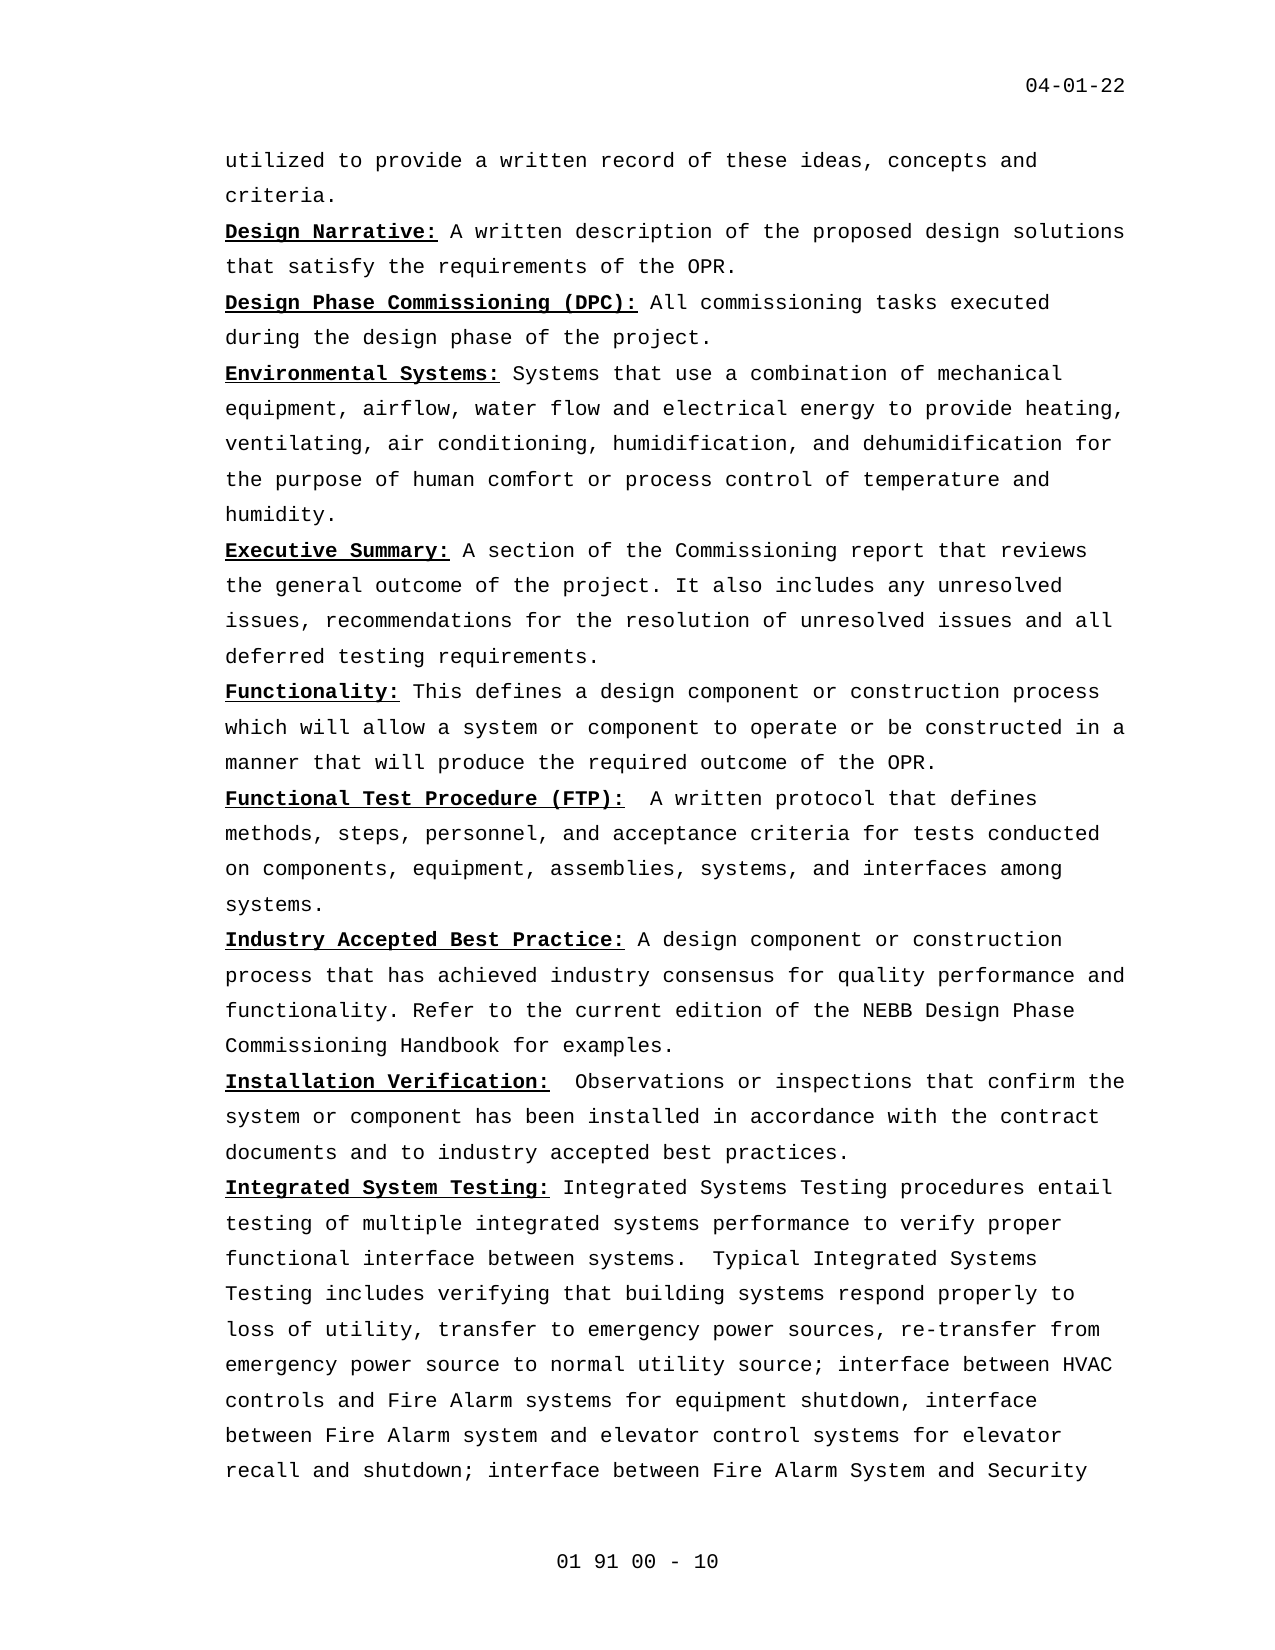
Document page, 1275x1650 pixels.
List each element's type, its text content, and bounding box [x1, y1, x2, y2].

text Design Narrative: A written description of the proposed design solutions that satisfy the requirements of the OPR. [187, 221, 1125, 280]
text Executive Summary: A section of the Commissioning report that reviews the general outcome of the project. It also includes any unresolved issues, recommendations for the resolution of unresolved issues and all deferred testing requirements. [187, 539, 1125, 669]
text Environmental Systems: Systems that use a combination of mechanical equipment, airflow, water flow and electrical energy to provide heating, ventilating, air conditioning, humidification, and dehumidification for the purpose of human comfort or process control of temperature and humidity. [187, 362, 1125, 528]
text Industry Accepted Best Practice: A design component or construction process that has achieved industry consensus for quality performance and functionality. Refer to the current edition of the NEBB Design Phase Commissioning Handbook for examples. [187, 929, 1125, 1059]
text Functionality: This defines a design component or construction process which will allow a system or component to operate or be constructed in a manner that will produce the required outcome of the OPR. [187, 681, 1125, 776]
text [187, 150, 1125, 209]
text Functional Test Procedure (FTP): A written protocol that defines methods, steps, personnel, and acceptance criteria for tests conducted on components, equipment, assemblies, systems, and interfaces among systems. [187, 787, 1125, 917]
text Design Phase Commissioning (DPC): All commissioning tasks executed during the design phase of the project. [187, 292, 1125, 351]
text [187, 1177, 1125, 1484]
text Installation Verification: Observations or inspections that confirm the system or component has been installed in accordance with the contract documents and to industry accepted best practices. [187, 1071, 1125, 1165]
